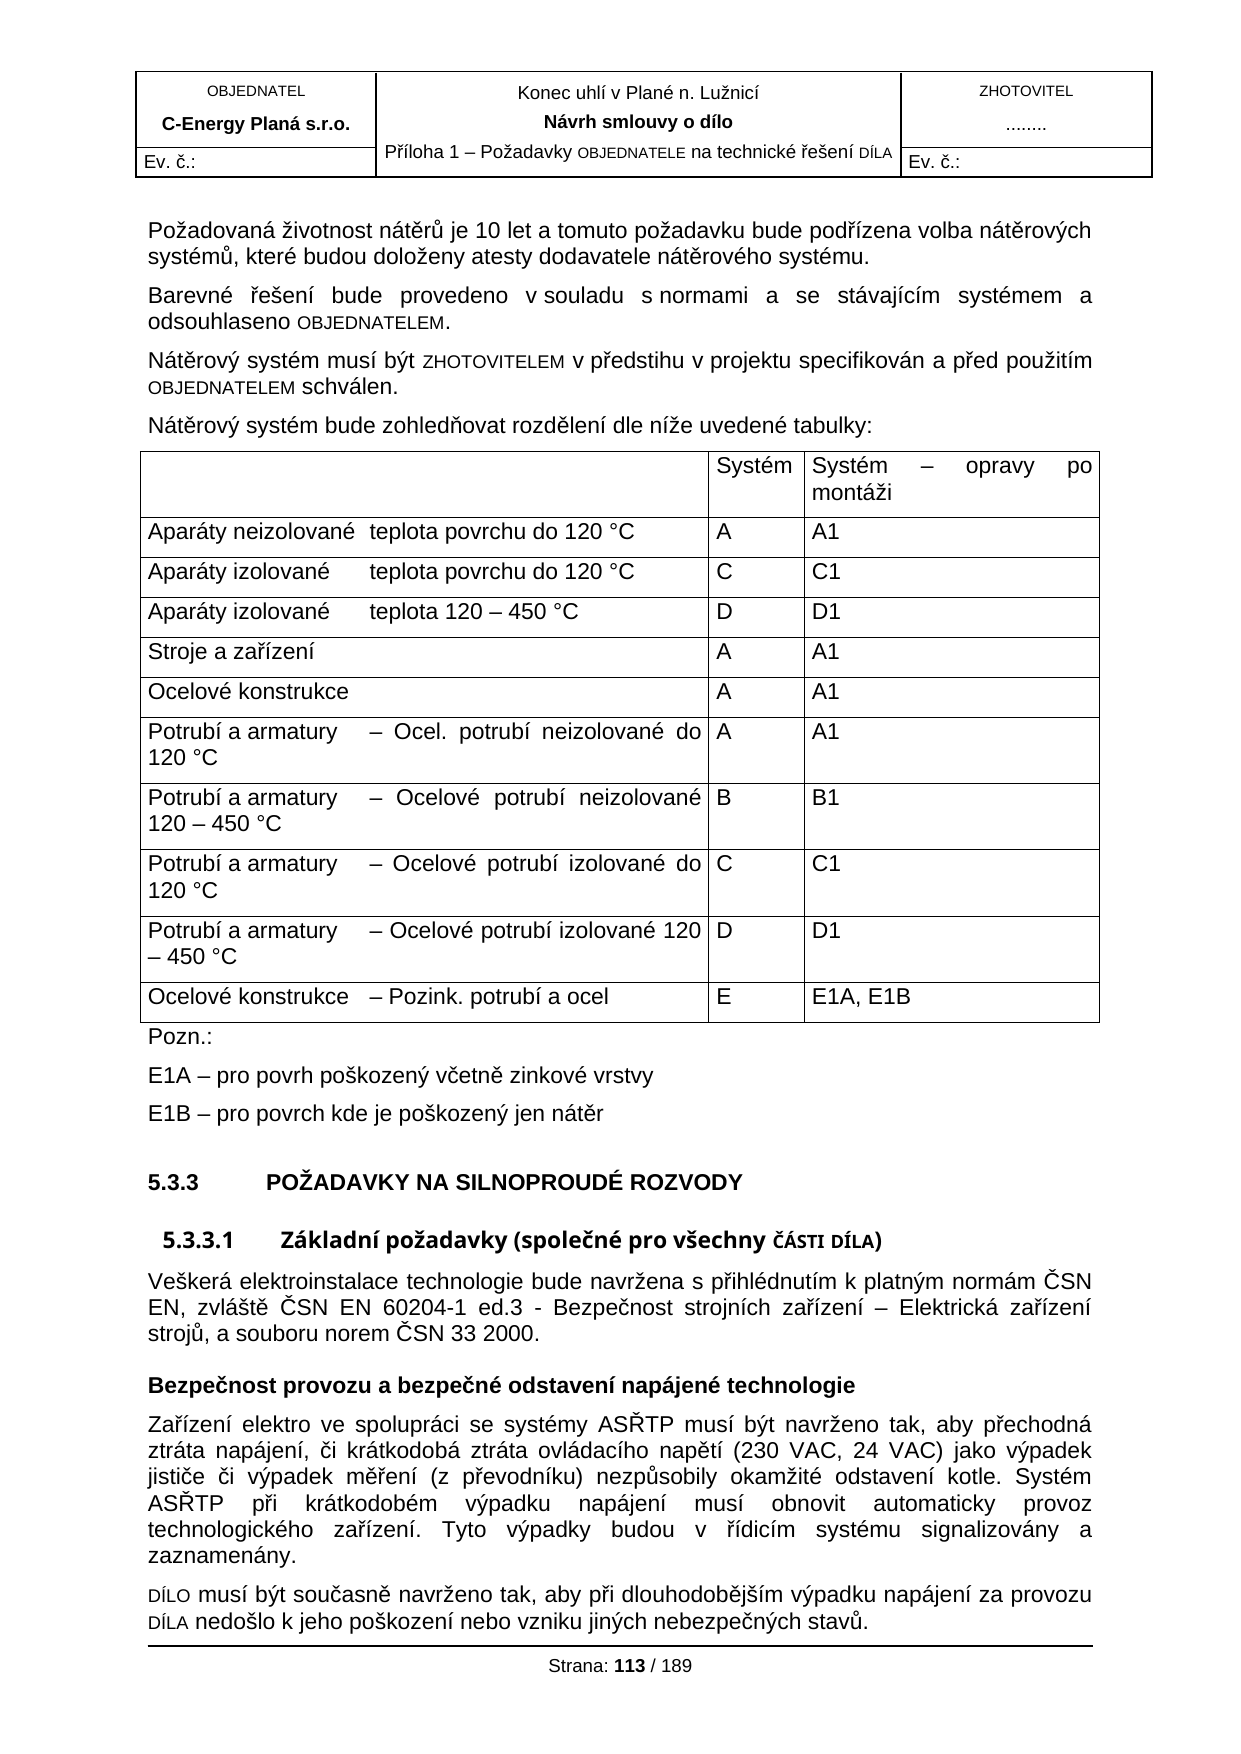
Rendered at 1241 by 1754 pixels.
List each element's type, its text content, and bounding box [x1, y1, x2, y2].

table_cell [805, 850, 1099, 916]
subtitle 5.3.3.1 Základní požadavky (společné pro všechny části díla) [162, 1224, 1093, 1255]
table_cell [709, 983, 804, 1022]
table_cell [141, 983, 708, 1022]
text E1B – pro povrch kde je poškozený jen nátěr [148, 1100, 1093, 1127]
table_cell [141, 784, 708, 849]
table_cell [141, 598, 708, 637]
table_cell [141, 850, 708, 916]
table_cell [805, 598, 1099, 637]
subtitle 5.3.3 Požadavky na silnoproudé rozvody [148, 1168, 1093, 1195]
text Nátěrový systém musí být zhotovitelem v předstihu v projektu specifikován a před použitím objednatelem schválen. [148, 347, 1093, 400]
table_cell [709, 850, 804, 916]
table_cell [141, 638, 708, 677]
text Zařízení elektro ve spolupráci se systémy ASŘTP musí být navrženo tak, aby přechodná ztráta napájení, či krátkodobá ztráta ovládacího napětí (230 VAC, 24 VAC) jako výpadek jističe či výpadek měření (z převodníku) nezpůsobily okamžité odstavení kotle. Systém ASŘTP při krátkodobém výpadku napájení musí obnovit automaticky provoz technologického zařízení. Tyto výpadky budou v řídicím systému signalizovány a zaznamenány. [148, 1411, 1093, 1569]
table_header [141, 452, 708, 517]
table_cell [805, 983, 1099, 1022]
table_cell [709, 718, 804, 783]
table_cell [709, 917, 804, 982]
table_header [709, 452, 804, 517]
text Nátěrový systém bude zohledňovat rozdělení dle níže uvedené tabulky: [148, 412, 1093, 438]
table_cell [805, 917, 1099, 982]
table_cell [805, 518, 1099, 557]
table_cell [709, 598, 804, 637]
text Pozn.: [148, 1023, 1093, 1049]
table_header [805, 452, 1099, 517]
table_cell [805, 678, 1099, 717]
text E1A – pro povrh poškozený včetně zinkové vrstvy [148, 1062, 1093, 1088]
text Barevné řešení bude provedeno v souladu s normami a se stávajícím systémem a odsouhlaseno objednatelem. [148, 282, 1093, 334]
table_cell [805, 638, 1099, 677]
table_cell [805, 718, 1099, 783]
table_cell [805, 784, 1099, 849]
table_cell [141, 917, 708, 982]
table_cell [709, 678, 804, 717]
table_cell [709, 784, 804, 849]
text dílo musí být současně navrženo tak, aby při dlouhodobějším výpadku napájení za provozu díla nedošlo k jeho poškození nebo vzniku jiných nebezpečných stavů. [148, 1581, 1093, 1634]
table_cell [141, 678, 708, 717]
subtitle Bezpečnost provozu a bezpečné odstavení napájené technologie [148, 1372, 1093, 1398]
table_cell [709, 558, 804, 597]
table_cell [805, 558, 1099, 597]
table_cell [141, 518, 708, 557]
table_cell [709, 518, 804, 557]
text Veškerá elektroinstalace technologie bude navržena s přihlédnutím k platným normám ČSN EN, zvláště ČSN EN 60204-1 ed.3 - Bezpečnost strojních zařízení – Elektrická zařízení strojů, a souboru norem ČSN 33 2000. [148, 1268, 1093, 1347]
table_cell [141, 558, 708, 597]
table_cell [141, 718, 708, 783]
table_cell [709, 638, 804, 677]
text Požadovaná životnost nátěrů je 10 let a tomuto požadavku bude podřízena volba nátěrových systémů, které budou doloženy atesty dodavatele nátěrového systému. [148, 217, 1093, 269]
